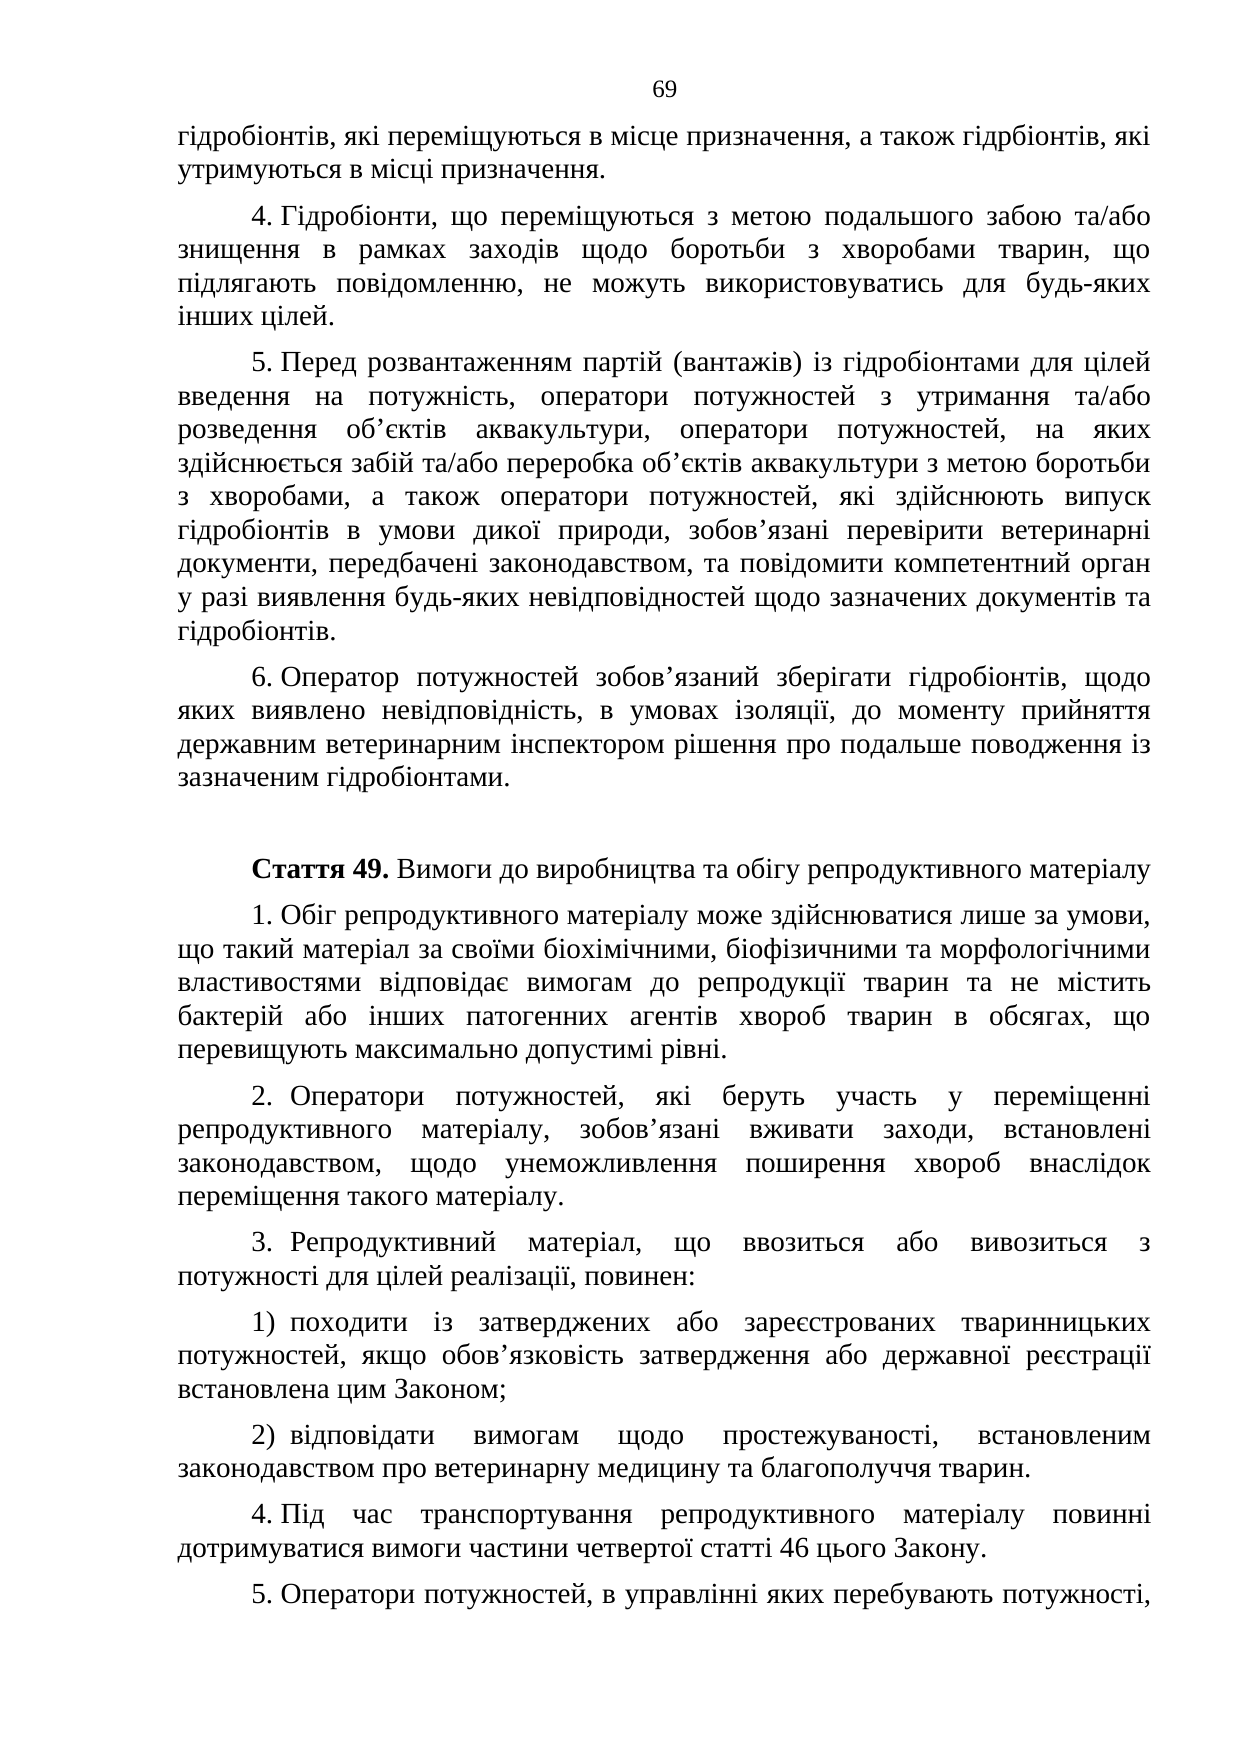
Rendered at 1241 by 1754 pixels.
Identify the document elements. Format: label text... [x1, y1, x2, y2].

list Під час транспортування репродуктивного матеріалу повинні дотримуватися вимоги частини четвертої статті 46 цього Закону. [177, 1497, 1152, 1564]
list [177, 118, 1152, 185]
list Репродуктивний матеріал, що ввозиться або вивозиться з потужності для цілей реалізації, повинен: [177, 1224, 1152, 1291]
list Обіг репродуктивного матеріалу може здійснюватися лише за умови, що такий матеріал за своїми біохімічними, біофізичними та морфологічними властивостями відповідає вимогам до репродукції тварин та не містить бактерій або інших патогенних агентів хвороб тварин в обсягах, що перевищують максимально допустимі рівні. [177, 897, 1152, 1065]
list Оператор потужностей зобов’язаний зберігати гідробіонтів, щодо яких виявлено невідповідність, в умовах ізоляції, до моменту прийняття державним ветеринарним інспектором рішення про подальше поводження із зазначеним гідробіонтами. [177, 659, 1152, 793]
list походити із затверджених або зареєстрованих тваринницьких потужностей, якщо обов’язковість затвердження або державної реєстрації встановлена цим Законом; [177, 1304, 1152, 1404]
list відповідати вимогам щодо простежуваності, встановленим законодавством про ветеринарну медицину та благополуччя тварин. [177, 1417, 1152, 1484]
text Стаття 49. Вимоги до виробництва та обігу репродуктивного матеріалу [177, 851, 1152, 885]
list Оператори потужностей, які беруть участь у переміщенні репродуктивного матеріалу, зобов’язані вживати заходи, встановлені законодавством, щодо унеможливлення поширення хвороб внаслідок переміщення такого матеріалу. [177, 1078, 1152, 1212]
list Гідробіонти, що переміщуються з метою подальшого забою та/або знищення в рамках заходів щодо боротьби з хворобами тварин, що підлягають повідомленню, не можуть використовуватись для будь-яких інших цілей. [177, 198, 1152, 332]
list Перед розвантаженням партій (вантажів) із гідробіонтами для цілей введення на потужність, оператори потужностей з утримання та/або розведення об’єктів аквакультури, оператори потужностей, на яких здійснюється забій та/або переробка об’єктів аквакультури з метою боротьби з хворобами, а також оператори потужностей, які здійснюють випуск гідробіонтів в умови дикої природи, зобов’язані перевірити ветеринарні документи, передбачені законодавством, та повідомити компетентний орган у разі виявлення будь-яких невідповідностей щодо зазначених документів та гідробіонтів. [177, 344, 1152, 646]
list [177, 1576, 1152, 1610]
